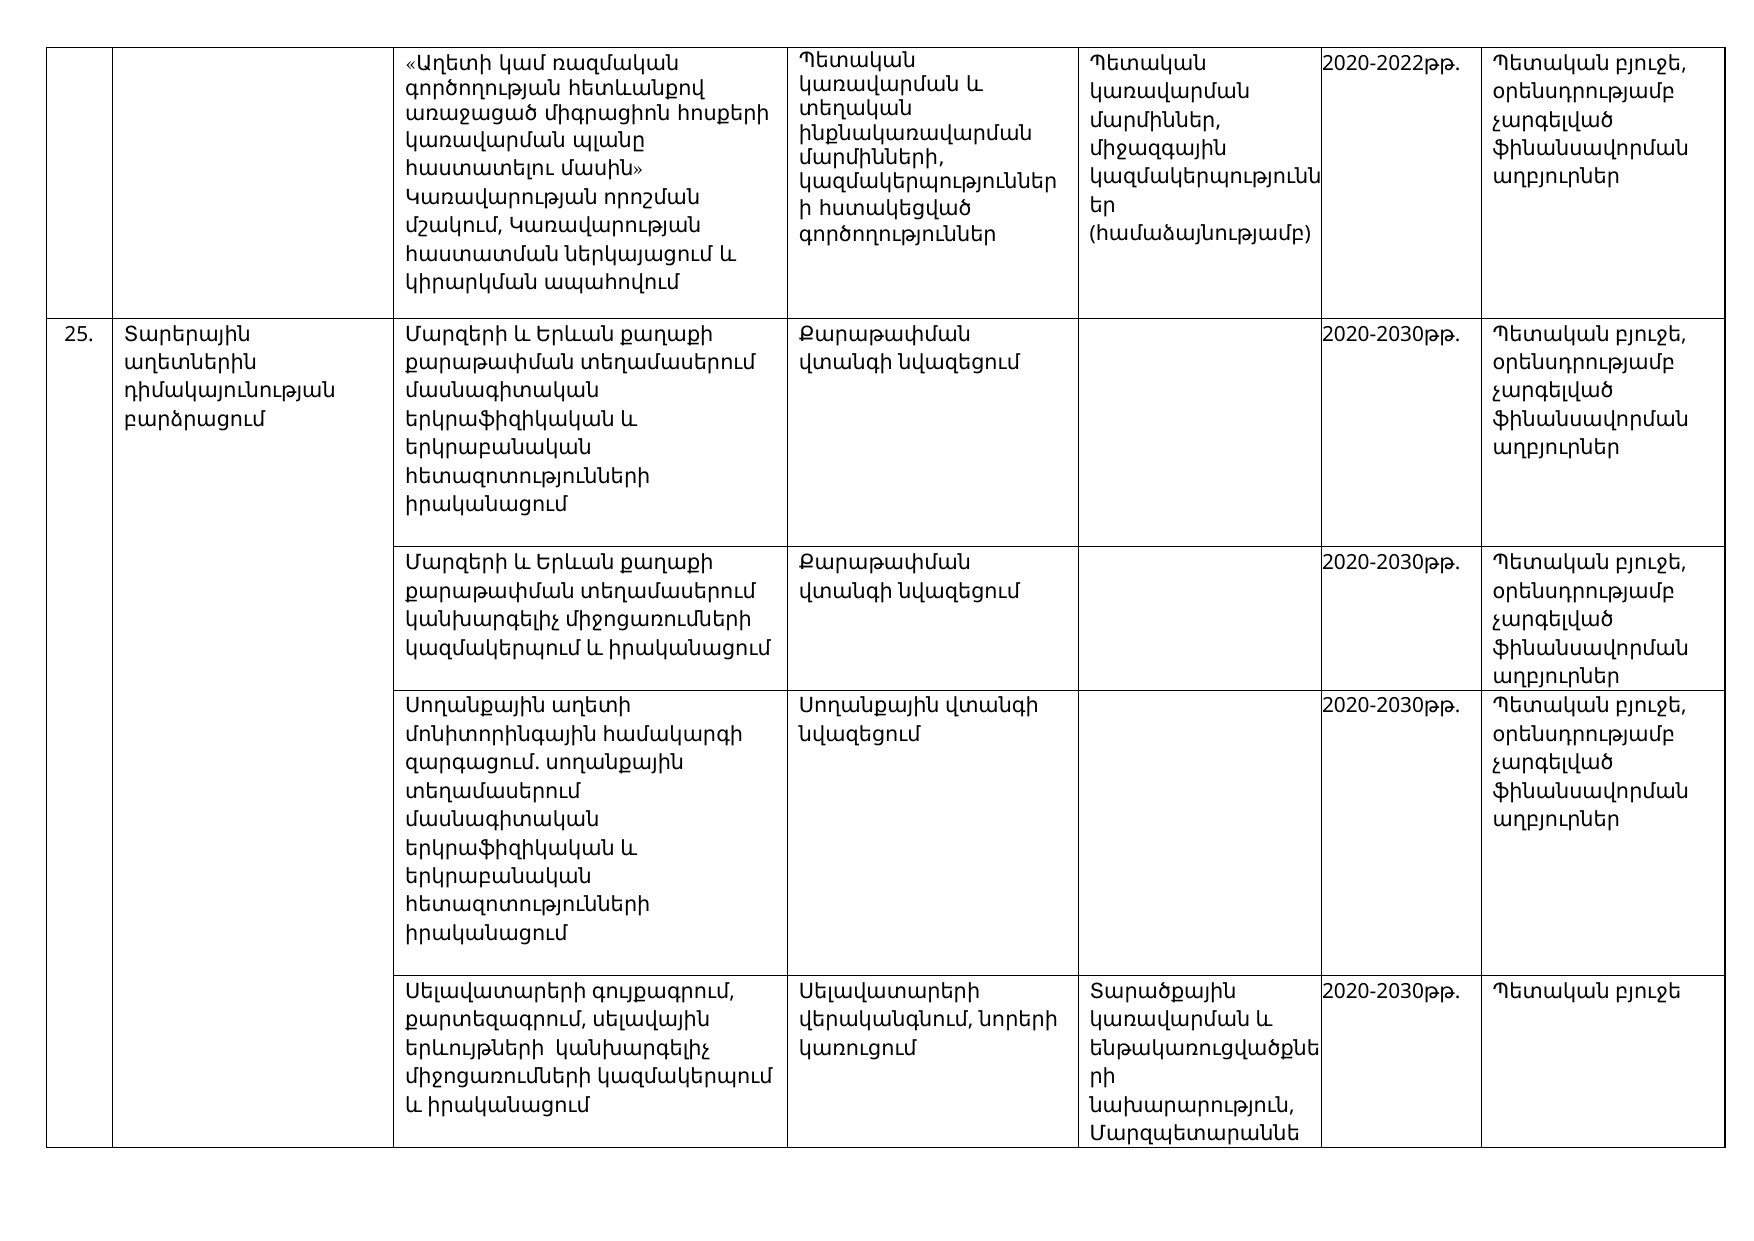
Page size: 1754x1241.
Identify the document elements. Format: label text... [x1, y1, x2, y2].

table_cell Աղետի կամ ռազմական գործողության հետևանքով առաջացած միգրացիոն հոսքերի կառավարման պլանը հաստատելու մասին Կառավարության որոշման մշակում, Կառավարության հաստատման ներկայացում և կիրարկման ապահովում [394, 48, 787, 318]
table_cell Սողանքային աղետի մոնիտորինգային համակարգի զարգացում. սողանքային տեղամասերում մասնագիտական երկրաֆիզիկական և երկրաբանական հետազոտությունների իրականացում [394, 691, 787, 975]
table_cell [1079, 976, 1321, 1147]
table_cell Քարաթափման վտանգի նվազեցում [788, 547, 1078, 689]
table_cell Պետական բյուջե, օրենսդրությամբ չարգելված ֆինանսավորման աղբյուրներ [1482, 691, 1724, 975]
table_cell [1079, 319, 1321, 546]
table_cell 2020-2030թթ. [1322, 319, 1481, 546]
table_cell 2020-2030թթ. [1322, 976, 1481, 1147]
table_cell Տարերային աղետներին դիմակայունության բարձրացում [113, 319, 393, 1147]
table_cell Պետական կառավարման մարմիններ, միջազգային կազմակերպություններ (համաձայնությամբ) [1079, 48, 1321, 318]
table_cell Մարզերի և Երևան քաղաքի քարաթափման տեղամասերում մասնագիտական երկրաֆիզիկական և երկրաբանական հետազոտությունների իրականացում [394, 319, 787, 546]
table_cell Պետական կառավարման և տեղական ինքնակառավարման մարմինների, կազմակերպությունների հստակեցված գործողություններ [788, 48, 1078, 318]
table_cell [1079, 547, 1321, 689]
table_cell Սողանքային վտանգի նվազեցում [788, 691, 1078, 975]
table_cell Մարզերի և Երևան քաղաքի քարաթափման տեղամասերում կանխարգելիչ միջոցառումների կազմակերպում և իրականացում [394, 547, 787, 689]
table_cell Պետական բյուջե, օրենսդրությամբ չարգելված ֆինանսավորման աղբյուրներ [1482, 48, 1724, 318]
table_cell Պետական բյուջե, օրենսդրությամբ չարգելված ֆինանսավորման աղբյուրներ [1482, 547, 1724, 689]
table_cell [394, 976, 787, 1147]
table_cell 2020-2030թթ. [1322, 691, 1481, 975]
table_cell 25. [47, 319, 112, 1147]
table_cell Քարաթափման վտանգի նվազեցում [788, 319, 1078, 546]
table_cell Պետական բյուջե [1482, 976, 1724, 1147]
table_cell 2020-2022թթ. [1322, 48, 1481, 318]
table_cell [1079, 691, 1321, 975]
table_cell Պետական բյուջե, օրենսդրությամբ չարգելված ֆինանսավորման աղբյուրներ [1482, 319, 1724, 546]
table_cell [788, 976, 1078, 1147]
table_cell 2020-2030թթ. [1322, 547, 1481, 689]
